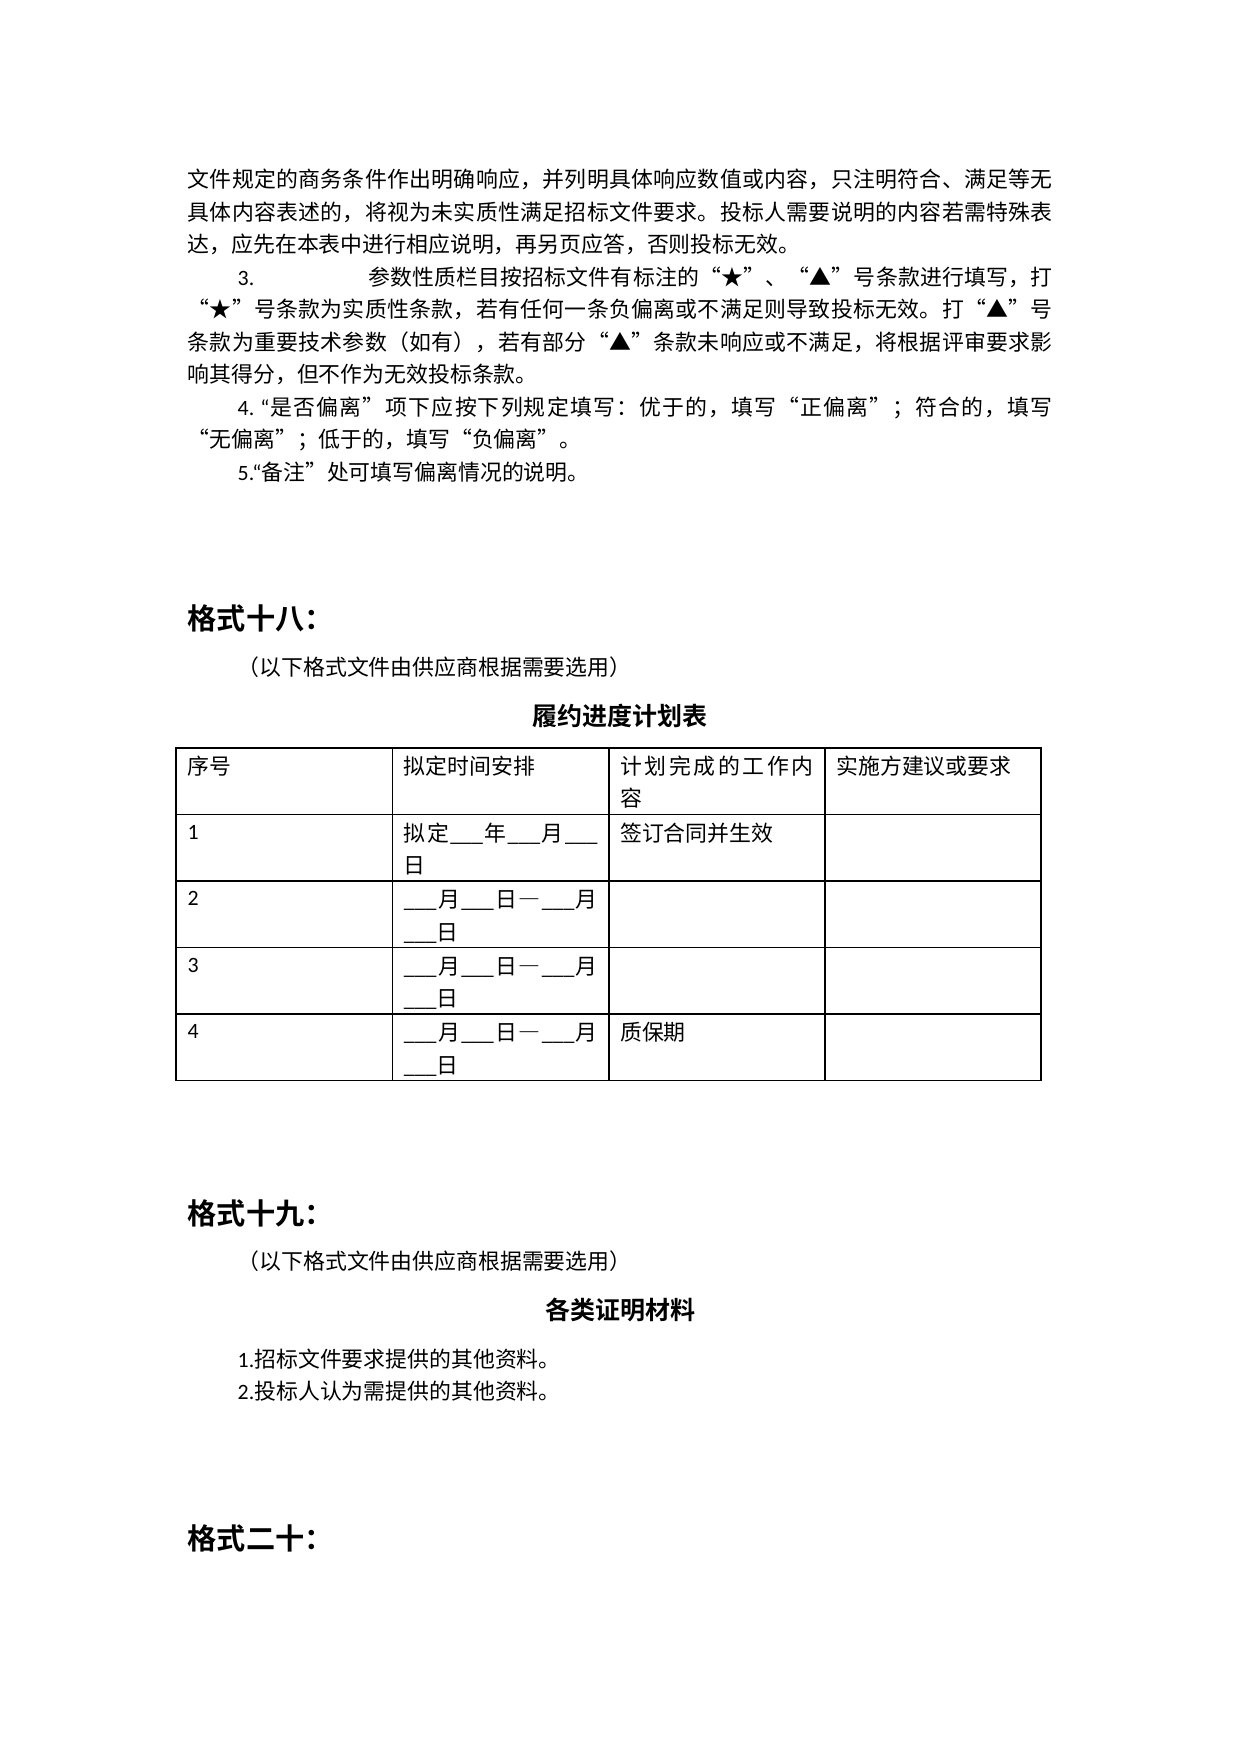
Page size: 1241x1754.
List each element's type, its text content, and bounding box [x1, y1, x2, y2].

table_cell 2 [177, 882, 392, 947]
text （以下格式文件由供应商根据需要选用） [187, 649, 1053, 682]
table_cell 1 [177, 815, 392, 880]
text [187, 162, 1053, 259]
text （以下格式文件由供应商根据需要选用） [187, 1244, 1053, 1276]
text 3. 参数性质栏目按招标文件有标注的“★”、“▲”号条款进行填写，打“★”号条款为实质性条款，若有任何一条负偏离或不满足则导致投标无效。打“▲”号条款为重要技术参数（如有），若有部分“▲”条款未响应或不满足，将根据评审要求影响其得分，但不作为无效投标条款。 [187, 259, 1053, 389]
table_cell [826, 815, 1040, 880]
table_cell ___月___日—___月___日 [393, 882, 608, 947]
text 履约进度计划表 [187, 682, 1053, 747]
table_cell 质保期 [610, 1015, 824, 1080]
table_cell [826, 948, 1040, 1013]
table_header 序号 [177, 749, 392, 813]
text 4. “是否偏离”项下应按下列规定填写：优于的，填写“正偏离”；符合的，填写“无偏离”；低于的，填写“负偏离”。 [187, 389, 1053, 454]
table_cell 3 [177, 948, 392, 1013]
table_header 拟定时间安排 [393, 749, 608, 813]
table_cell 4 [177, 1015, 392, 1080]
table_cell [610, 948, 824, 1013]
text 5.“备注”处可填写偏离情况的说明。 [187, 454, 1053, 487]
table_cell [610, 882, 824, 947]
text 格式十八： [187, 584, 1053, 649]
table_cell 签订合同并生效 [610, 815, 824, 880]
text 格式十九： [187, 1179, 1053, 1244]
text 格式二十： [187, 1504, 1053, 1569]
table_header 实施方建议或要求 [826, 749, 1040, 813]
text 各类证明材料 [187, 1276, 1053, 1341]
table_header 计划完成的工作内容 [610, 749, 824, 813]
table_cell [826, 1015, 1040, 1080]
table_cell 拟定___年___月___日 [393, 815, 608, 880]
table_cell ___月___日—___月___日 [393, 1015, 608, 1080]
text 1.招标文件要求提供的其他资料。 [187, 1341, 1053, 1374]
text 2.投标人认为需提供的其他资料。 [187, 1374, 1053, 1406]
table_cell [826, 882, 1040, 947]
table_cell ___月___日—___月___日 [393, 948, 608, 1013]
